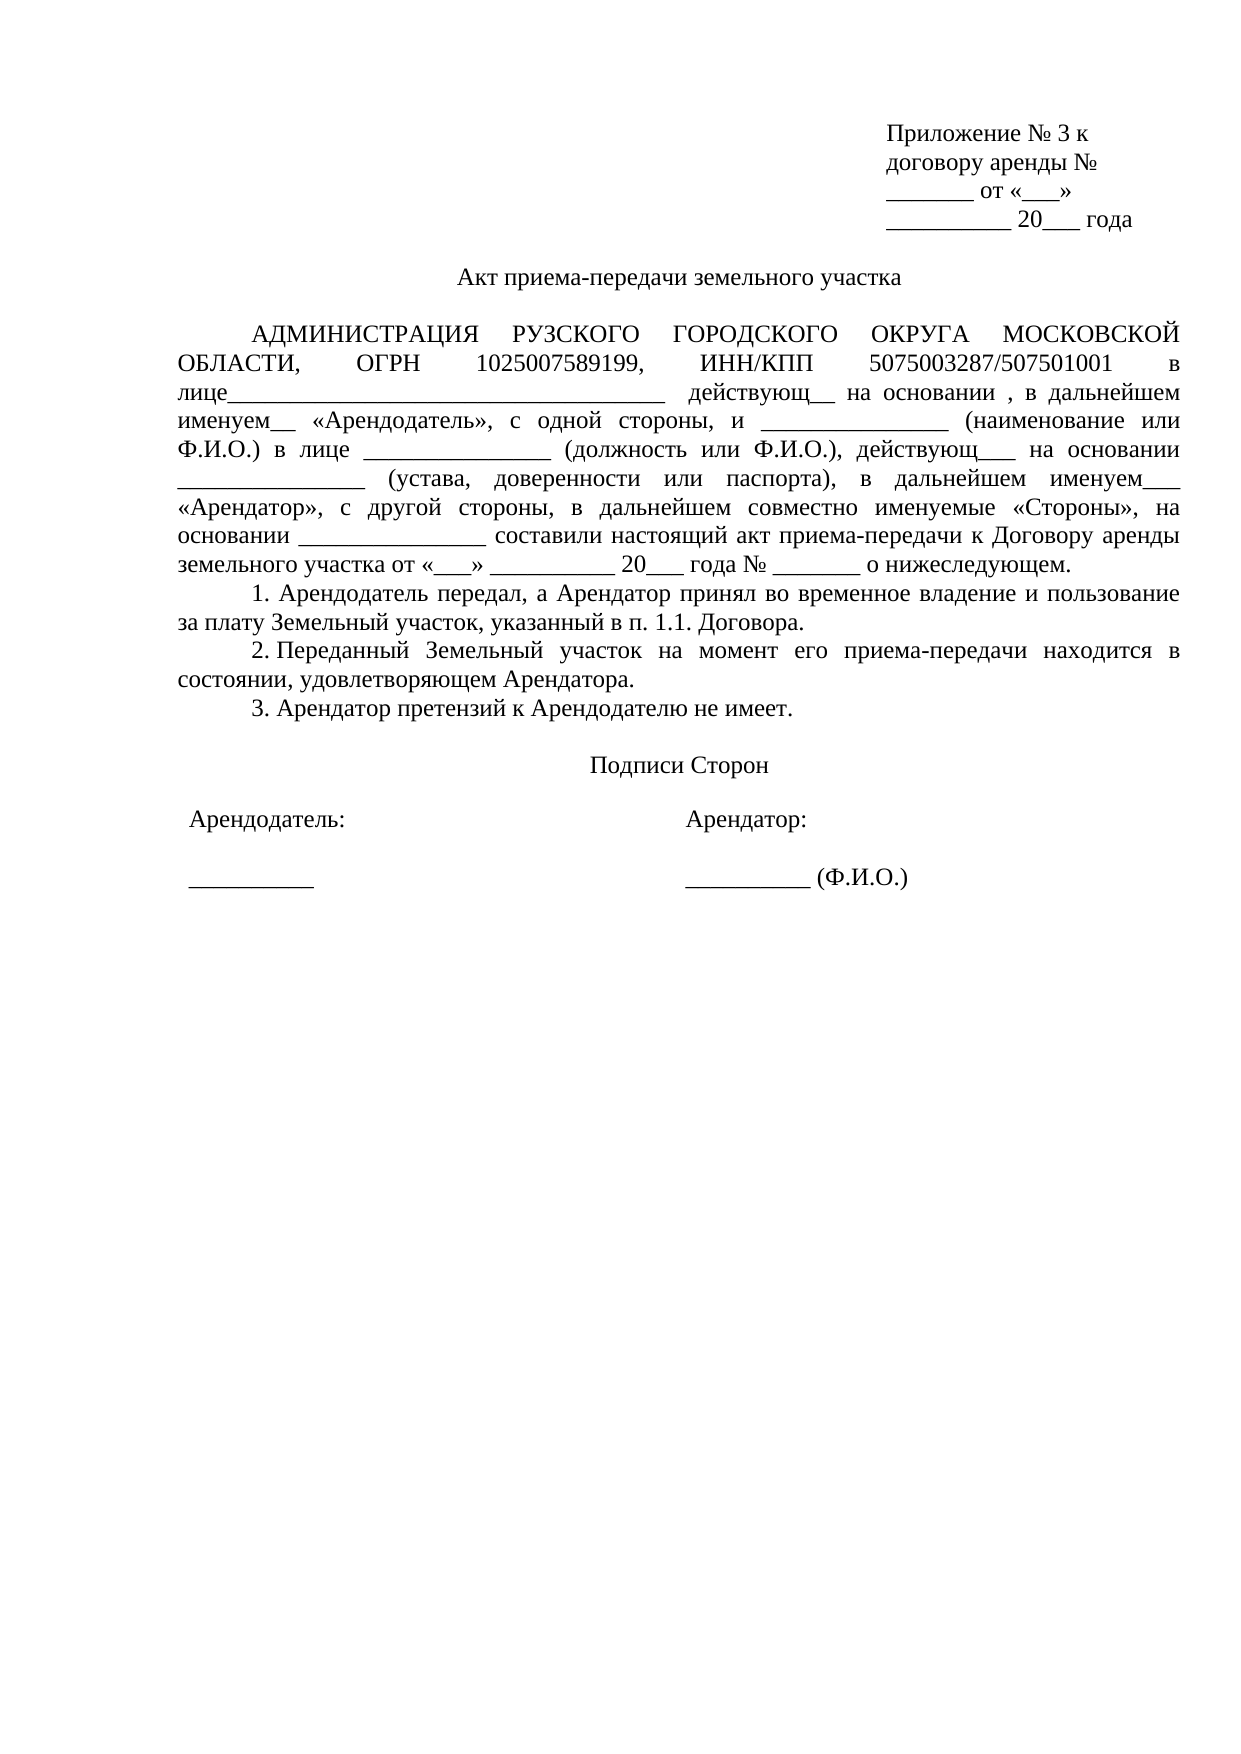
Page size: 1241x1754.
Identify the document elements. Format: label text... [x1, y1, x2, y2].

text АДМИНИСТРАЦИЯ РУЗСКОГО ГОРОДСКОГО ОКРУГА МОСКОВСКОЙ ОБЛАСТИ, ОГРН 1025007589199, ИНН/КПП 5075003287/507501001 в лице___________________________________ действующ__ на основании , в дальнейшем именуем__ «Арендодатель», с одной стороны, и _______________ (наименование или Ф.И.О.) в лице _______________ (должность или Ф.И.О.), действующ___ на основании _______________ (устава, доверенности или паспорта), в дальнейшем именуем___ «Арендатор», с другой стороны, в дальнейшем совместно именуемые «Стороны», на основании _______________ составили настоящий акт приема-передачи к Договору аренды земельного участка от «___» __________ 20___ года № _______ о нижеследующем. [177, 319, 1181, 578]
text 1. Арендодатель передал, а Арендатор принял во временное владение и пользование за плату Земельный участок, указанный в п. 1.1. Договора. [177, 578, 1181, 636]
table_cell __________ [177, 862, 674, 919]
text 3. Арендатор претензий к Арендодателю не имеет. [177, 693, 1181, 722]
text Приложение № 3 к договору аренды № _______ от «___» __________ 20___ года [886, 118, 1181, 233]
table_cell __________ (Ф.И.О.) [674, 862, 1171, 919]
text Подписи Сторон [177, 751, 1181, 779]
table_header Арендодатель: [177, 804, 674, 862]
table_header Арендатор: [674, 804, 1171, 862]
text 2. Переданный Земельный участок на момент его приема-передачи находится в состоянии, удовлетворяющем Арендатора. [177, 636, 1181, 693]
text Акт приема-передачи земельного участка [177, 262, 1181, 291]
